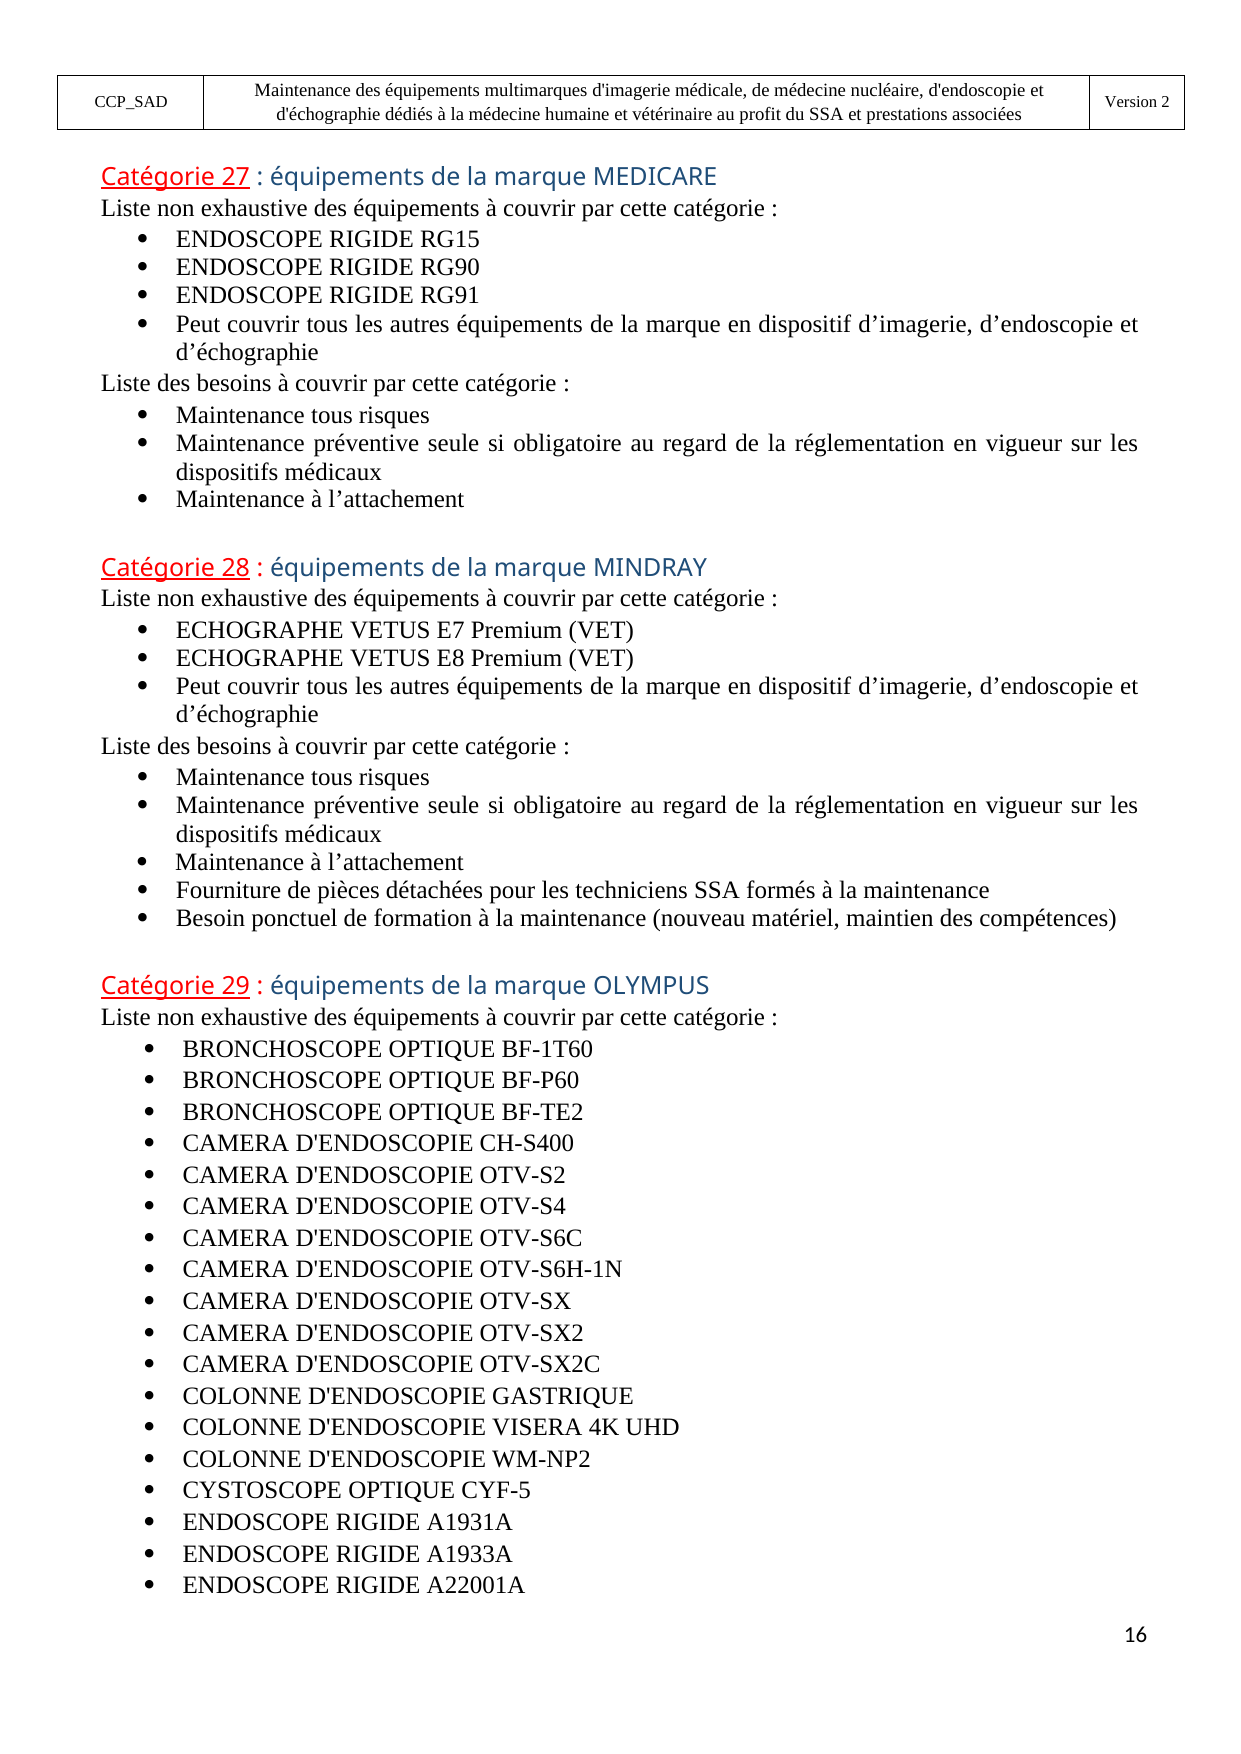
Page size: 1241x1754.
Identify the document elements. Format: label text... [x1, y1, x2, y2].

table_cell ENDOSCOPE RIGIDE A22001A [101, 1571, 1031, 1603]
list Besoin ponctuel de formation à la maintenance (nouveau matériel, maintien des compétences) [138, 904, 1140, 932]
table_cell CAMERA D'ENDOSCOPIE CH-S400 [101, 1129, 1031, 1161]
table_cell CAMERA D'ENDOSCOPIE OTV-SX2 [101, 1319, 1031, 1350]
list ENDOSCOPE RIGIDE RG91 [138, 281, 1140, 309]
list ECHOGRAPHE VETUS E7 Premium (VET) [138, 616, 1140, 644]
list Maintenance préventive seule si obligatoire au regard de la réglementation en vigueur sur les dispositifs médicaux [138, 791, 1140, 848]
list Maintenance tous risques [138, 763, 1140, 791]
list Peut couvrir tous les autres équipements de la marque en dispositif d’imagerie, d’endoscopie et d’échographie [138, 309, 1140, 366]
table_cell CAMERA D'ENDOSCOPIE OTV-S6C [101, 1224, 1031, 1255]
table_cell CAMERA D'ENDOSCOPIE OTV-S6H-1N [101, 1255, 1031, 1287]
text Liste non exhaustive des équipements à couvrir par cette catégorie : [101, 584, 1140, 612]
table_cell BRONCHOSCOPE OPTIQUE BF-TE2 [101, 1098, 1031, 1129]
list ECHOGRAPHE VETUS E8 Premium (VET) [138, 644, 1140, 672]
table_cell COLONNE D'ENDOSCOPIE VISERA 4K UHD [101, 1413, 1031, 1445]
text Liste des besoins à couvrir par cette catégorie : [101, 369, 1140, 397]
list Peut couvrir tous les autres équipements de la marque en dispositif d’imagerie, d’endoscopie et d’échographie [138, 672, 1140, 728]
subtitle Catégorie 27 : équipements de la marque MEDICARE [101, 158, 1140, 193]
table_cell CAMERA D'ENDOSCOPIE OTV-S2 [101, 1161, 1031, 1192]
text Liste des besoins à couvrir par cette catégorie : [101, 732, 1140, 760]
table_header BRONCHOSCOPE OPTIQUE BF-1T60 [101, 1035, 1031, 1066]
text Liste non exhaustive des équipements à couvrir par cette catégorie : [101, 1003, 1140, 1031]
table_cell BRONCHOSCOPE OPTIQUE BF-P60 [101, 1066, 1031, 1098]
list Maintenance à l’attachement [138, 848, 1140, 876]
list ENDOSCOPE RIGIDE RG90 [138, 253, 1140, 281]
table_cell CAMERA D'ENDOSCOPIE OTV-SX2C [101, 1350, 1031, 1382]
subtitle Catégorie 29 : équipements de la marque OLYMPUS [101, 968, 1140, 1002]
list Fourniture de pièces détachées pour les techniciens SSA formés à la maintenance [138, 876, 1140, 904]
table_cell ENDOSCOPE RIGIDE A1931A [101, 1508, 1031, 1539]
list Maintenance préventive seule si obligatoire au regard de la réglementation en vigueur sur les dispositifs médicaux [138, 429, 1140, 485]
table_cell CAMERA D'ENDOSCOPIE OTV-SX [101, 1287, 1031, 1318]
list Maintenance à l’attachement [138, 485, 1140, 513]
list ENDOSCOPE RIGIDE RG15 [138, 225, 1140, 253]
table_cell CYSTOSCOPE OPTIQUE CYF-5 [101, 1476, 1031, 1508]
text Liste non exhaustive des équipements à couvrir par cette catégorie : [101, 193, 1140, 222]
table_cell COLONNE D'ENDOSCOPIE WM-NP2 [101, 1445, 1031, 1476]
table_cell COLONNE D'ENDOSCOPIE GASTRIQUE [101, 1382, 1031, 1413]
table_cell CAMERA D'ENDOSCOPIE OTV-S4 [101, 1192, 1031, 1224]
table_cell ENDOSCOPE RIGIDE A1933A [101, 1540, 1031, 1571]
subtitle Catégorie 28 : équipements de la marque MINDRAY [101, 549, 1140, 583]
list Maintenance tous risques [138, 401, 1140, 429]
